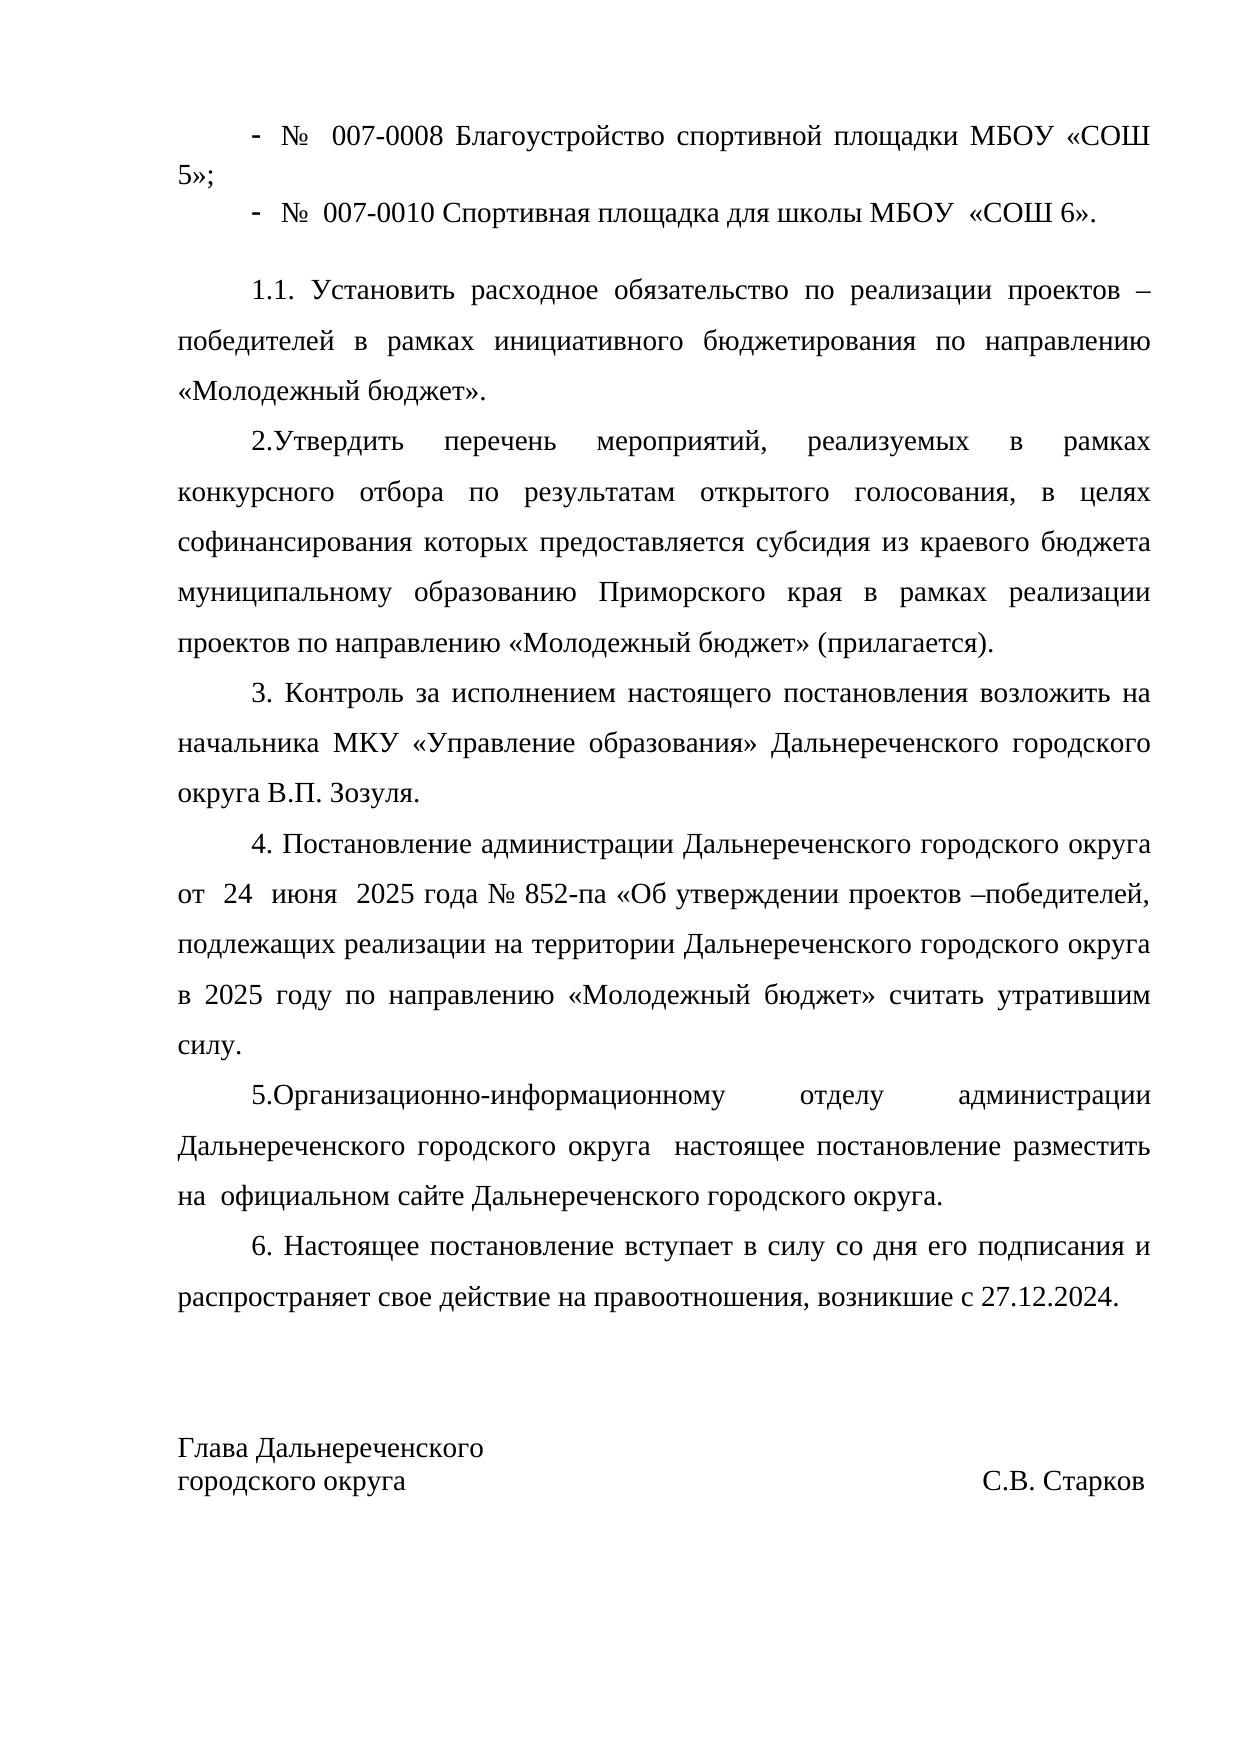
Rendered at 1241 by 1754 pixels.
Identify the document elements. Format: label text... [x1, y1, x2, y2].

text 4. Постановление администрации Дальнереченского городского округа от 24 июня 2025 года № 852-па «Об утверждении проектов –победителей, подлежащих реализации на территории Дальнереченского городского округа в 2025 году по направлению «Молодежный бюджет» считать утратившим силу. [177, 826, 1152, 1061]
text 5.Организационно-информационному отделу администрации Дальнереченского городского округа настоящее постановление разместить на официальном сайте Дальнереченского городского округа. [177, 1077, 1152, 1212]
text 3. Контроль за исполнением настоящего постановления возложить на начальника МКУ «Управление образования» Дальнереченского городского округа В.П. Зозуля. [177, 675, 1152, 809]
list № 007-0008 Благоустройство спортивной площадки МБОУ «СОШ 5»; [177, 118, 1152, 190]
text городского округа С.В. Старков [177, 1463, 1152, 1497]
text Глава Дальнереченского [177, 1430, 1152, 1463]
text 6. Настоящее постановление вступает в силу со дня его подписания и распространяет свое действие на правоотношения, возникшие с 27.12.2024. [177, 1228, 1152, 1312]
text 1.1. Установить расходное обязательство по реализации проектов –победителей в рамках инициативного бюджетирования по направлению «Молодежный бюджет». [177, 272, 1152, 407]
text 2.Утвердить перечень мероприятий, реализуемых в рамках конкурсного отбора по результатам открытого голосования, в целях софинансирования которых предоставляется субсидия из краевого бюджета муниципальному образованию Приморского края в рамках реализации проектов по направлению «Молодежный бюджет» (прилагается). [177, 423, 1152, 658]
list № 007-0010 Спортивная площадка для школы МБОУ «СОШ 6». [177, 195, 1152, 229]
